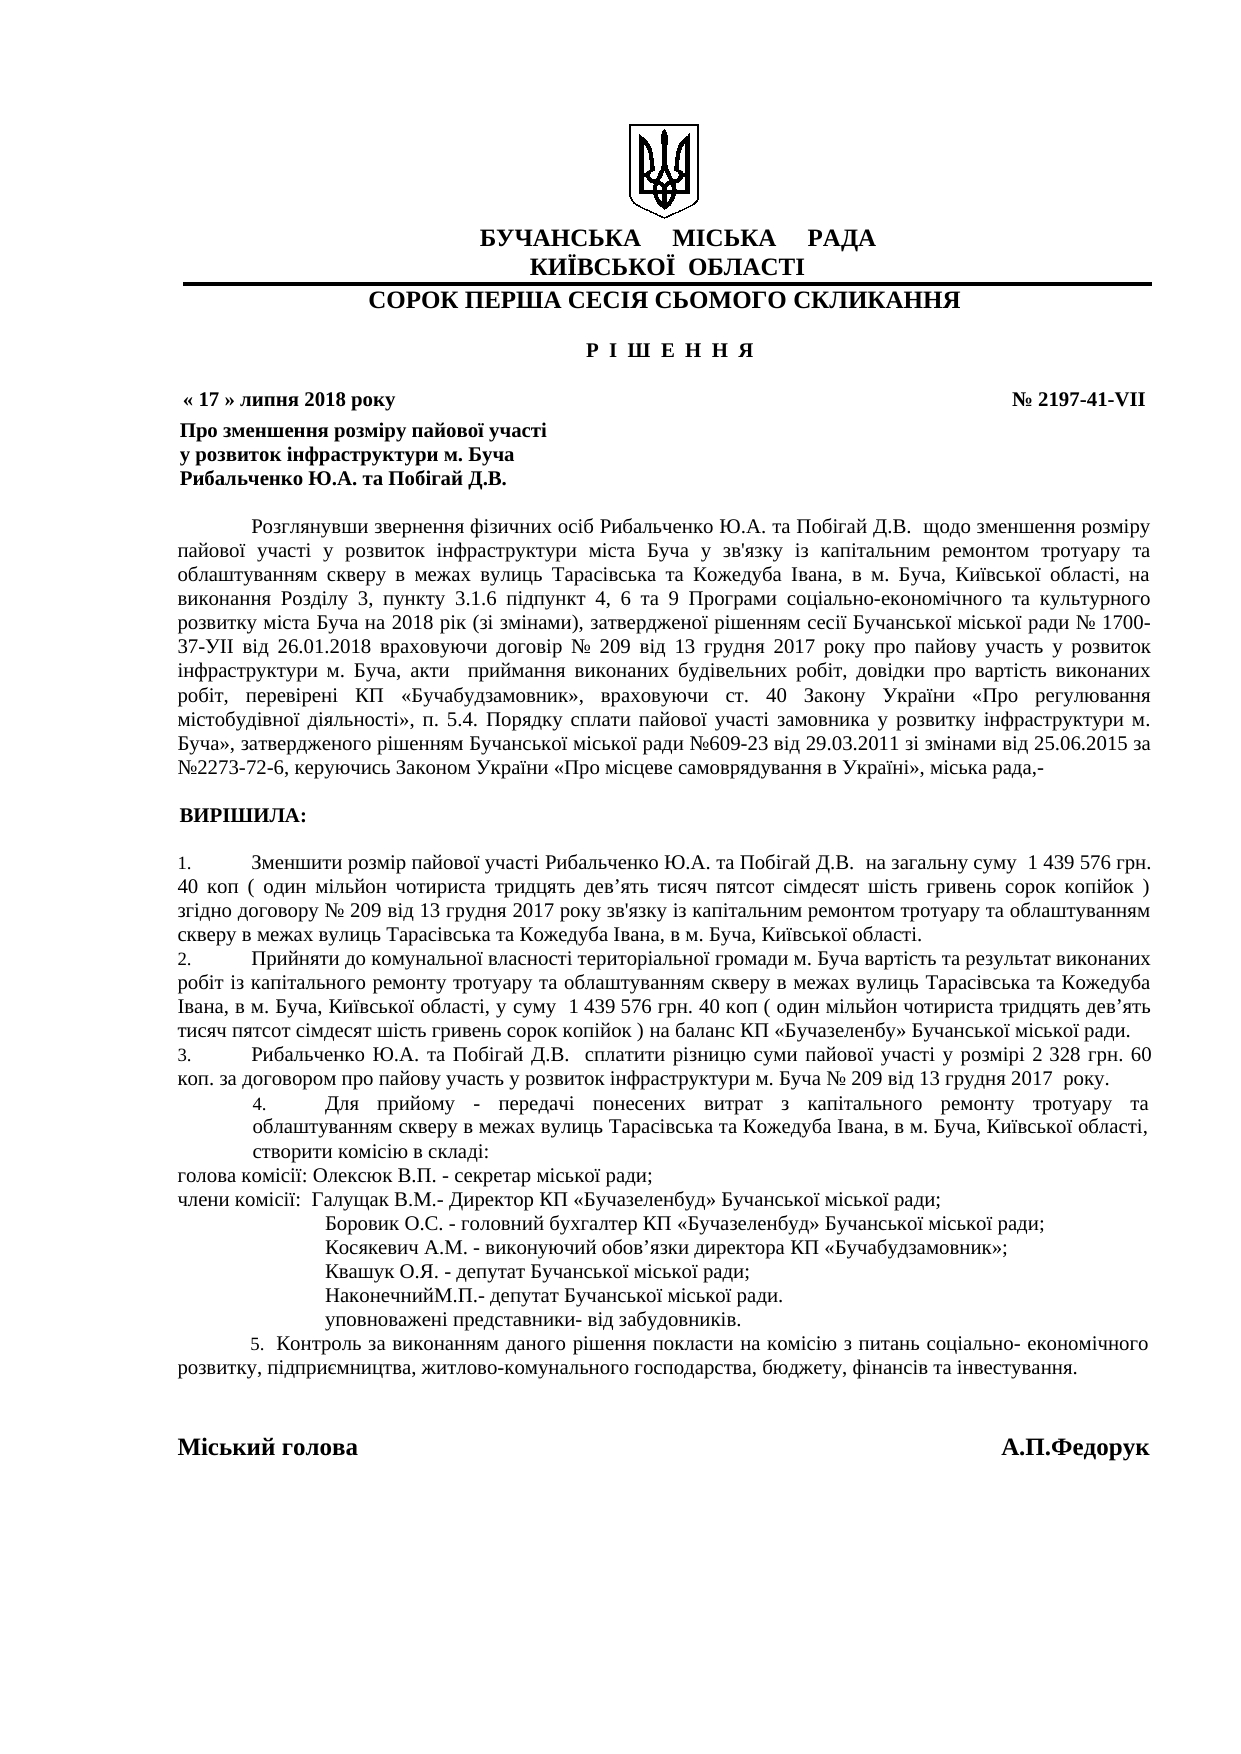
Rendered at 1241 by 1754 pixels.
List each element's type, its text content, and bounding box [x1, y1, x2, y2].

text Боровик О.С. - головний бухгалтер КП «Бучазеленбуд» Бучанської міської ради; [251, 1211, 1114, 1235]
list Рибальченко Ю.А. та Побігай Д.В. сплатити різницю суми пайової участі у розмірі 2 328 грн. 60 коп. за договором про пайову участь у розвиток інфраструктури м. Буча № 209 від 13 грудня 2017 року. [177, 1042, 1152, 1090]
text Про зменшення розміру пайової участі [179, 418, 1149, 442]
subtitle КИЇВСЬКОЇ ОБЛАСТІ [183, 252, 1152, 282]
list Контроль за виконанням даного рішення покласти на комісію з питань соціально- економічного розвитку, підприємництва, житлово-комунального господарства, бюджету, фінансів та інвестування. [177, 1331, 1149, 1379]
text голова комісії: Олексюк В.П. - секретар міської ради; [177, 1163, 1048, 1187]
text Розглянувши звернення фізичних осіб Рибальченко Ю.А. та Побігай Д.В. щодо зменшення розміру пайової участі у розвиток інфраструктури міста Буча у зв'язку із капітальним ремонтом тротуару та облаштуванням скверу в межах вулиць Тарасівська та Кожедуба Івана, в м. Буча, Київської області, на виконання Розділу 3, пункту 3.1.6 підпункт 4, 6 та 9 Програми соціально-економічного та культурного розвитку міста Буча на 2018 рік (зі змінами), затвердженої рішенням сесії Бучанської міської ради № 1700-37-УІІ від 26.01.2018 враховуючи договір № 209 від 13 грудня 2017 року про пайову участь у розвиток інфраструктури м. Буча, акти приймання виконаних будівельних робіт, довідки про вартість виконаних робіт, перевірені КП «Бучабудзамовник», враховуючи ст. 40 Закону України «Про регулювання містобудівної діяльності», п. 5.4. Порядку сплати пайової участі замовника у розвитку інфраструктури м. Буча», затвердженого рішенням Бучанської міської ради №609-23 від 29.03.2011 зі змінами від 25.06.2015 за №2273-72-6, керуючись Законом України «Про місцеве самоврядування в Україні», міська рада,- [177, 514, 1152, 779]
text Міський голова А.П.Федорук [177, 1432, 1152, 1461]
text у розвиток інфраструктури м. Буча [179, 442, 1149, 466]
text Рибальченко Ю.А. та Побігай Д.В. [179, 466, 1149, 490]
subtitle « 17 » липня 2018 року № 2197-41-VII [183, 386, 1152, 411]
text НаконечнийМ.П.- депутат Бучанської міської ради. [251, 1283, 868, 1307]
subtitle СОРОК ПЕРША СЕСІЯ СЬОМОГО СКЛИКАННЯ [177, 286, 1152, 314]
list Для прийому - передачі понесених витрат з капітального ремонту тротуару та облаштуванням скверу в межах вулиць Тарасівська та Кожедуба Івана, в м. Буча, Київської області, створити комісію в складі: [252, 1090, 1149, 1163]
text Квашук О.Я. - депутат Бучанської міської ради; [251, 1259, 868, 1283]
list Зменшити розмір пайової участі Рибальченко Ю.А. та Побігай Д.В. на загальну суму 1 439 576 грн. 40 коп ( один мільйон чотириста тридцять дев’ять тисяч пятсот сімдесят шість гривень сорок копійок ) згідно договору № 209 від 13 грудня 2017 року зв'язку із капітальним ремонтом тротуару та облаштуванням скверу в межах вулиць Тарасівська та Кожедуба Івана, в м. Буча, Київської області. [177, 850, 1152, 946]
text ВИРІШИЛА: [179, 803, 1152, 827]
text члени комісії: Галущак В.М.- Директор КП «Бучазеленбуд» Бучанської міської ради; [177, 1187, 1152, 1211]
text уповноважені представники- від забудовників. [251, 1307, 868, 1331]
text Р І Ш Е Н Н Я [177, 338, 1152, 362]
list Прийняти до комунальної власності територіальної громади м. Буча вартість та результат виконаних робіт із капітального ремонту тротуару та облаштуванням скверу в межах вулиць Тарасівська та Кожедуба Івана, в м. Буча, Київської області, у суму 1 439 576 грн. 40 коп ( один мільйон чотириста тридцять дев’ять тисяч пятсот сімдесят шість гривень сорок копійок ) на баланс КП «Бучазеленбу» Бучанської міської ради. [177, 946, 1152, 1042]
text Косякевич А.М. - виконуючий обов’язки директора КП «Бучабудзамовник»; [251, 1235, 1114, 1259]
text БУЧАНСЬКА МІСЬКА РАДА ПРОЕКТ [183, 223, 1152, 252]
